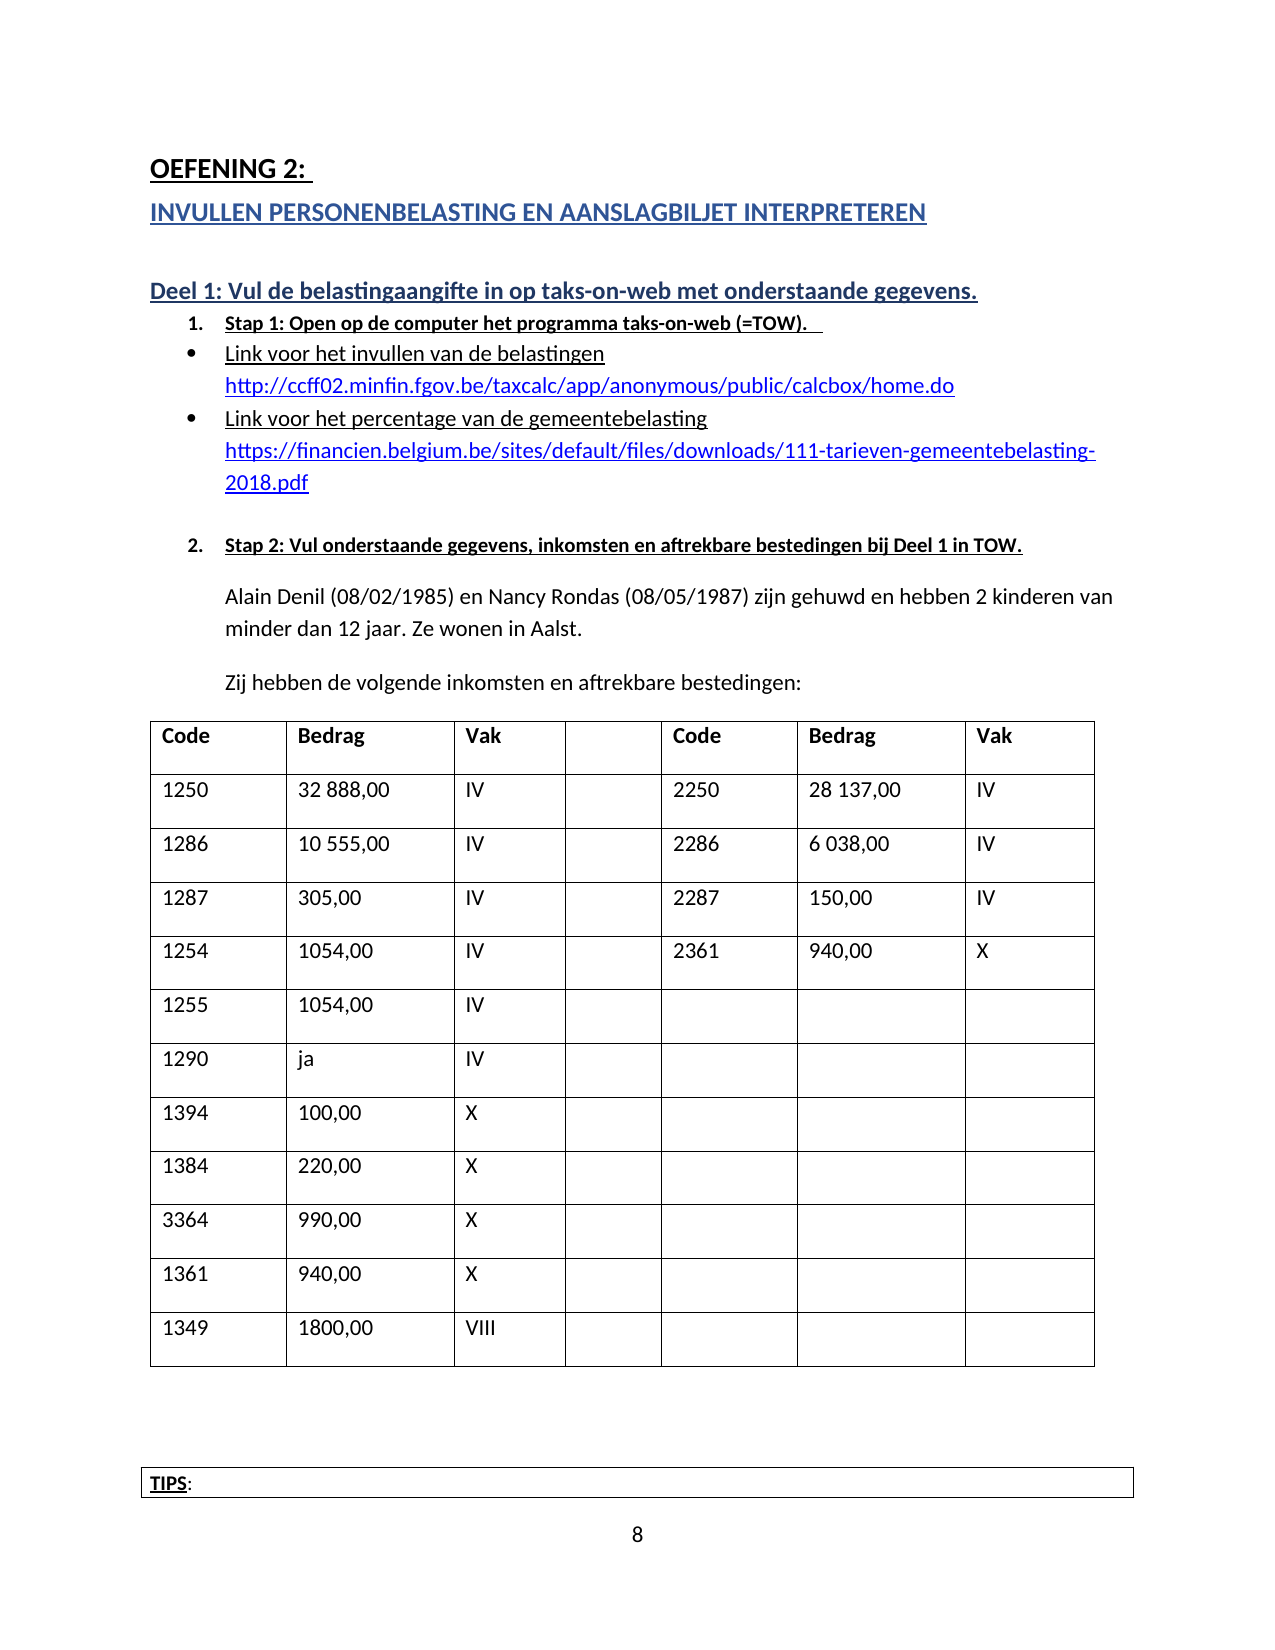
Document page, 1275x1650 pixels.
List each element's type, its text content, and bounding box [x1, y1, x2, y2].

table_header Vak [966, 722, 1094, 774]
table_cell [798, 990, 965, 1043]
table_header Code [151, 722, 286, 774]
list Link voor het percentage van de gemeentebelasting [187, 404, 1125, 432]
table_cell [798, 1044, 965, 1097]
table_cell X [966, 937, 1094, 989]
table_cell 150,00 [798, 883, 965, 936]
table_cell [662, 1259, 797, 1312]
table_cell 1800,00 [287, 1313, 454, 1366]
table_cell 1394 [151, 1098, 286, 1151]
table_cell [566, 1044, 661, 1097]
table_cell [798, 1098, 965, 1151]
table_cell [566, 883, 661, 936]
table_cell [966, 1044, 1094, 1097]
table_cell [662, 990, 797, 1043]
table_cell [566, 829, 661, 882]
table_cell 305,00 [287, 883, 454, 936]
table_header Bedrag [287, 722, 454, 774]
table_cell VIII [455, 1313, 565, 1366]
table_cell [966, 1205, 1094, 1258]
table_cell IV [455, 775, 565, 828]
table_cell [798, 1205, 965, 1258]
table_cell 940,00 [798, 937, 965, 989]
text TIPS: [142, 1468, 1133, 1497]
table_cell IV [455, 990, 565, 1043]
table_header Code [662, 722, 797, 774]
table_cell 1250 [151, 775, 286, 828]
table_cell 2250 [662, 775, 797, 828]
table_cell [566, 775, 661, 828]
table_cell X [455, 1152, 565, 1204]
table_cell [662, 1098, 797, 1151]
table_cell 2287 [662, 883, 797, 936]
table_cell 1287 [151, 883, 286, 936]
table_cell 1255 [151, 990, 286, 1043]
list http://ccff02.minfin.fgov.be/taxcalc/app/anonymous/public/calcbox/home.do [225, 371, 1125, 399]
table_cell 6 038,00 [798, 829, 965, 882]
table_cell IV [966, 775, 1094, 828]
table_cell 28 137,00 [798, 775, 965, 828]
table_cell 1361 [151, 1259, 286, 1312]
table_cell [566, 1205, 661, 1258]
table_cell 100,00 [287, 1098, 454, 1151]
subtitle OEFENING 2: [150, 150, 1125, 186]
table_header Bedrag [798, 722, 965, 774]
list Link voor het invullen van de belastingen [187, 339, 1125, 367]
table_cell 3364 [151, 1205, 286, 1258]
text Zij hebben de volgende inkomsten en aftrekbare bestedingen: [225, 668, 1125, 696]
table_cell 1286 [151, 829, 286, 882]
table_cell [566, 1098, 661, 1151]
subtitle Deel 1: Vul de belastingaangifte in op taks-on-web met onderstaande gegevens. [150, 275, 1125, 306]
list Stap 2: Vul onderstaande gegevens, inkomsten en aftrekbare bestedingen bij Deel 1 in TOW. [187, 532, 1125, 558]
table_cell 990,00 [287, 1205, 454, 1258]
table_cell 1349 [151, 1313, 286, 1366]
table_cell [566, 990, 661, 1043]
table_cell IV [455, 883, 565, 936]
table_cell 220,00 [287, 1152, 454, 1204]
table_cell [662, 1152, 797, 1204]
table_cell [566, 1259, 661, 1312]
table_cell 1290 [151, 1044, 286, 1097]
list Stap 1: Open op de computer het programma taks-on-web (=TOW). [187, 310, 1125, 336]
table_cell 1054,00 [287, 937, 454, 989]
table_cell [966, 1098, 1094, 1151]
table_cell [966, 1313, 1094, 1366]
table_cell IV [966, 883, 1094, 936]
table_cell 32 888,00 [287, 775, 454, 828]
text Alain Denil (08/02/1985) en Nancy Rondas (08/05/1987) zijn gehuwd en hebben 2 kinderen van minder dan 12 jaar. Ze wonen in Aalst. [225, 582, 1125, 643]
table_cell [798, 1152, 965, 1204]
table_cell [662, 1313, 797, 1366]
subtitle INVULLEN PERSONENBELASTING EN AANSLAGBILJET INTERPRETEREN [150, 195, 1125, 228]
table_cell [966, 1259, 1094, 1312]
table_cell 2361 [662, 937, 797, 989]
table_cell IV [966, 829, 1094, 882]
table_cell ja [287, 1044, 454, 1097]
table_cell [662, 1044, 797, 1097]
table_cell 10 555,00 [287, 829, 454, 882]
table_cell 2286 [662, 829, 797, 882]
table_cell 940,00 [287, 1259, 454, 1312]
table_cell 1384 [151, 1152, 286, 1204]
table_cell [798, 1259, 965, 1312]
table_cell IV [455, 937, 565, 989]
table_cell X [455, 1205, 565, 1258]
table_cell [566, 1152, 661, 1204]
table_header Vak [455, 722, 565, 774]
list https://financien.belgium.be/sites/default/files/downloads/111-tarieven-gemeentebelasting-2018.pdf [225, 436, 1125, 496]
table_cell [662, 1205, 797, 1258]
table_cell [966, 990, 1094, 1043]
table_cell 1054,00 [287, 990, 454, 1043]
table_cell X [455, 1259, 565, 1312]
table_cell [966, 1152, 1094, 1204]
table_cell [566, 1313, 661, 1366]
table_cell 1254 [151, 937, 286, 989]
table_cell IV [455, 1044, 565, 1097]
table_cell IV [455, 829, 565, 882]
table_cell X [455, 1098, 565, 1151]
table_cell [798, 1313, 965, 1366]
table_header [566, 722, 661, 774]
table_cell [566, 937, 661, 989]
